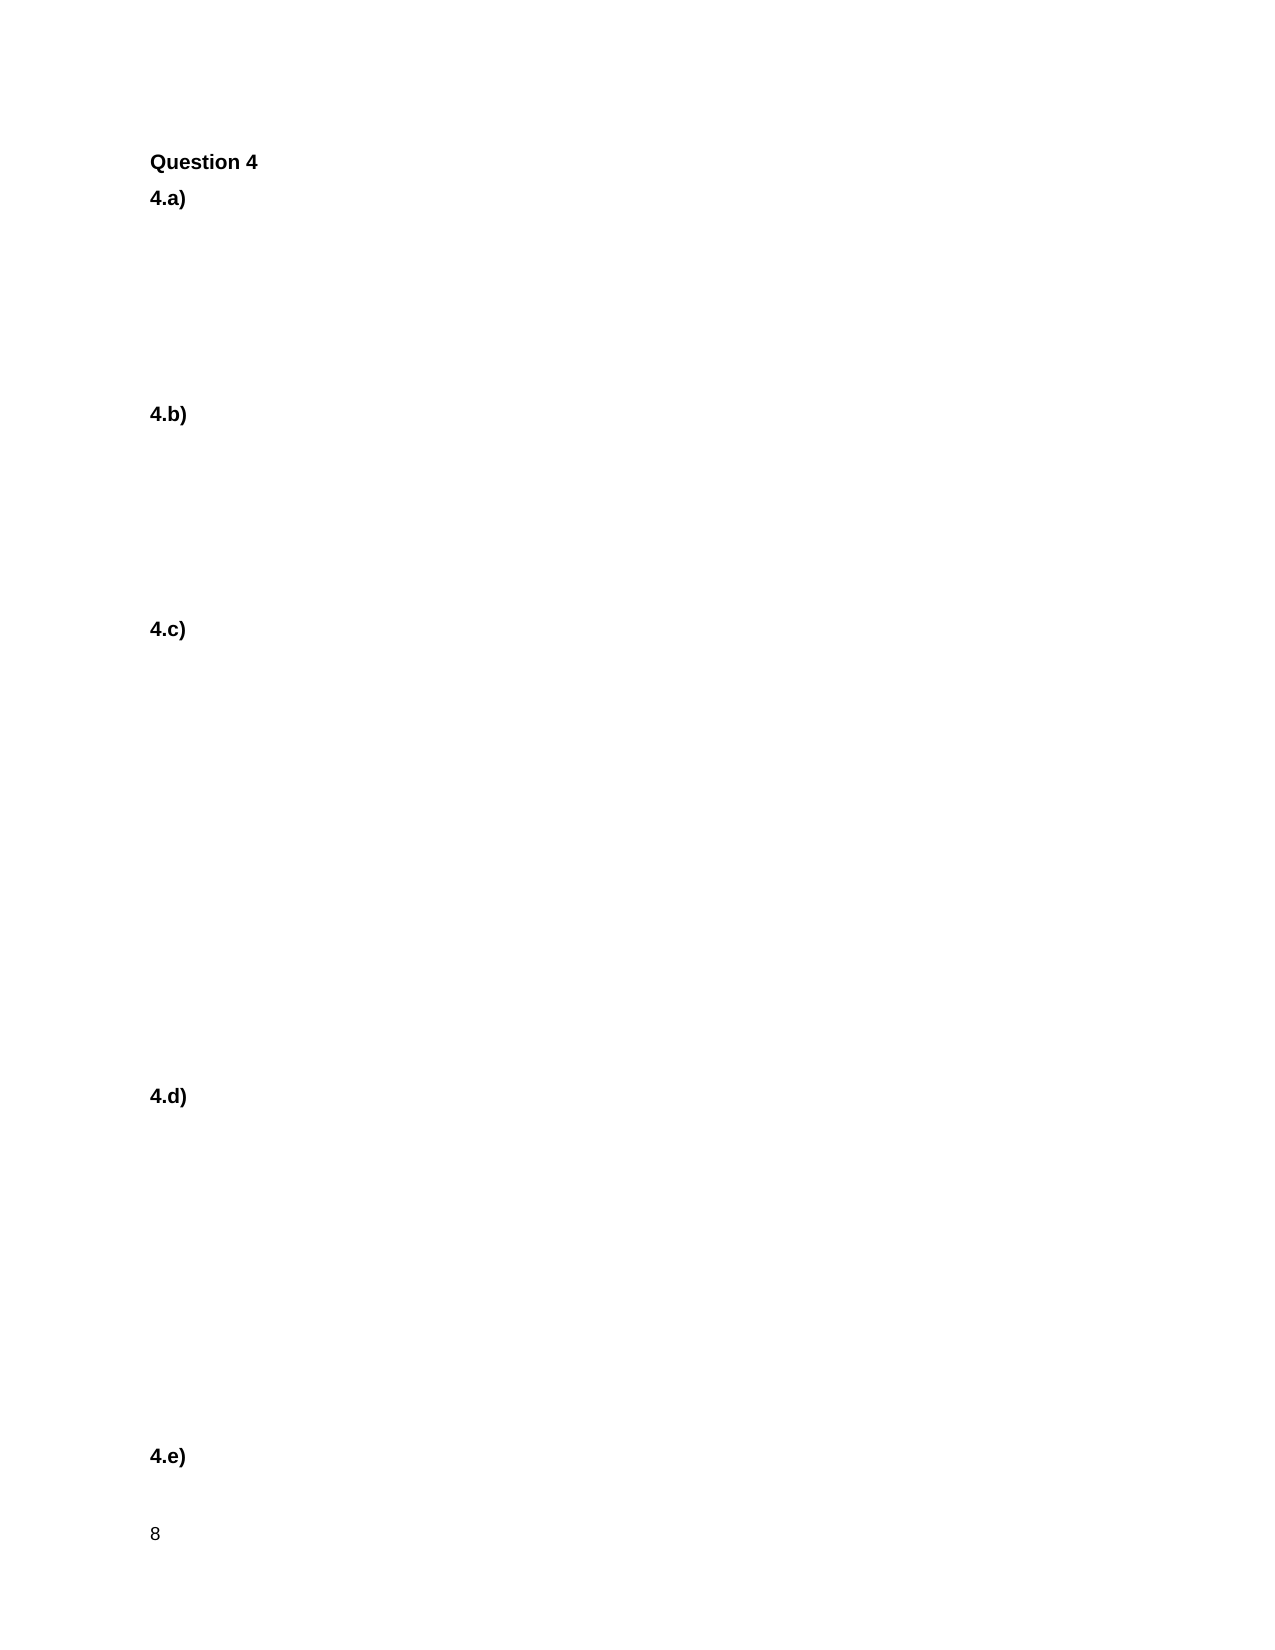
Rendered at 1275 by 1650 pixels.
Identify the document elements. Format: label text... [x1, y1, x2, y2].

text Question 4 [150, 150, 1125, 174]
text 4.e) [150, 1444, 1125, 1468]
text 4.a) [150, 186, 1125, 210]
text 4.b) [150, 402, 1125, 426]
text 4.d) [150, 1084, 1125, 1108]
text 4.c) [150, 617, 1125, 641]
